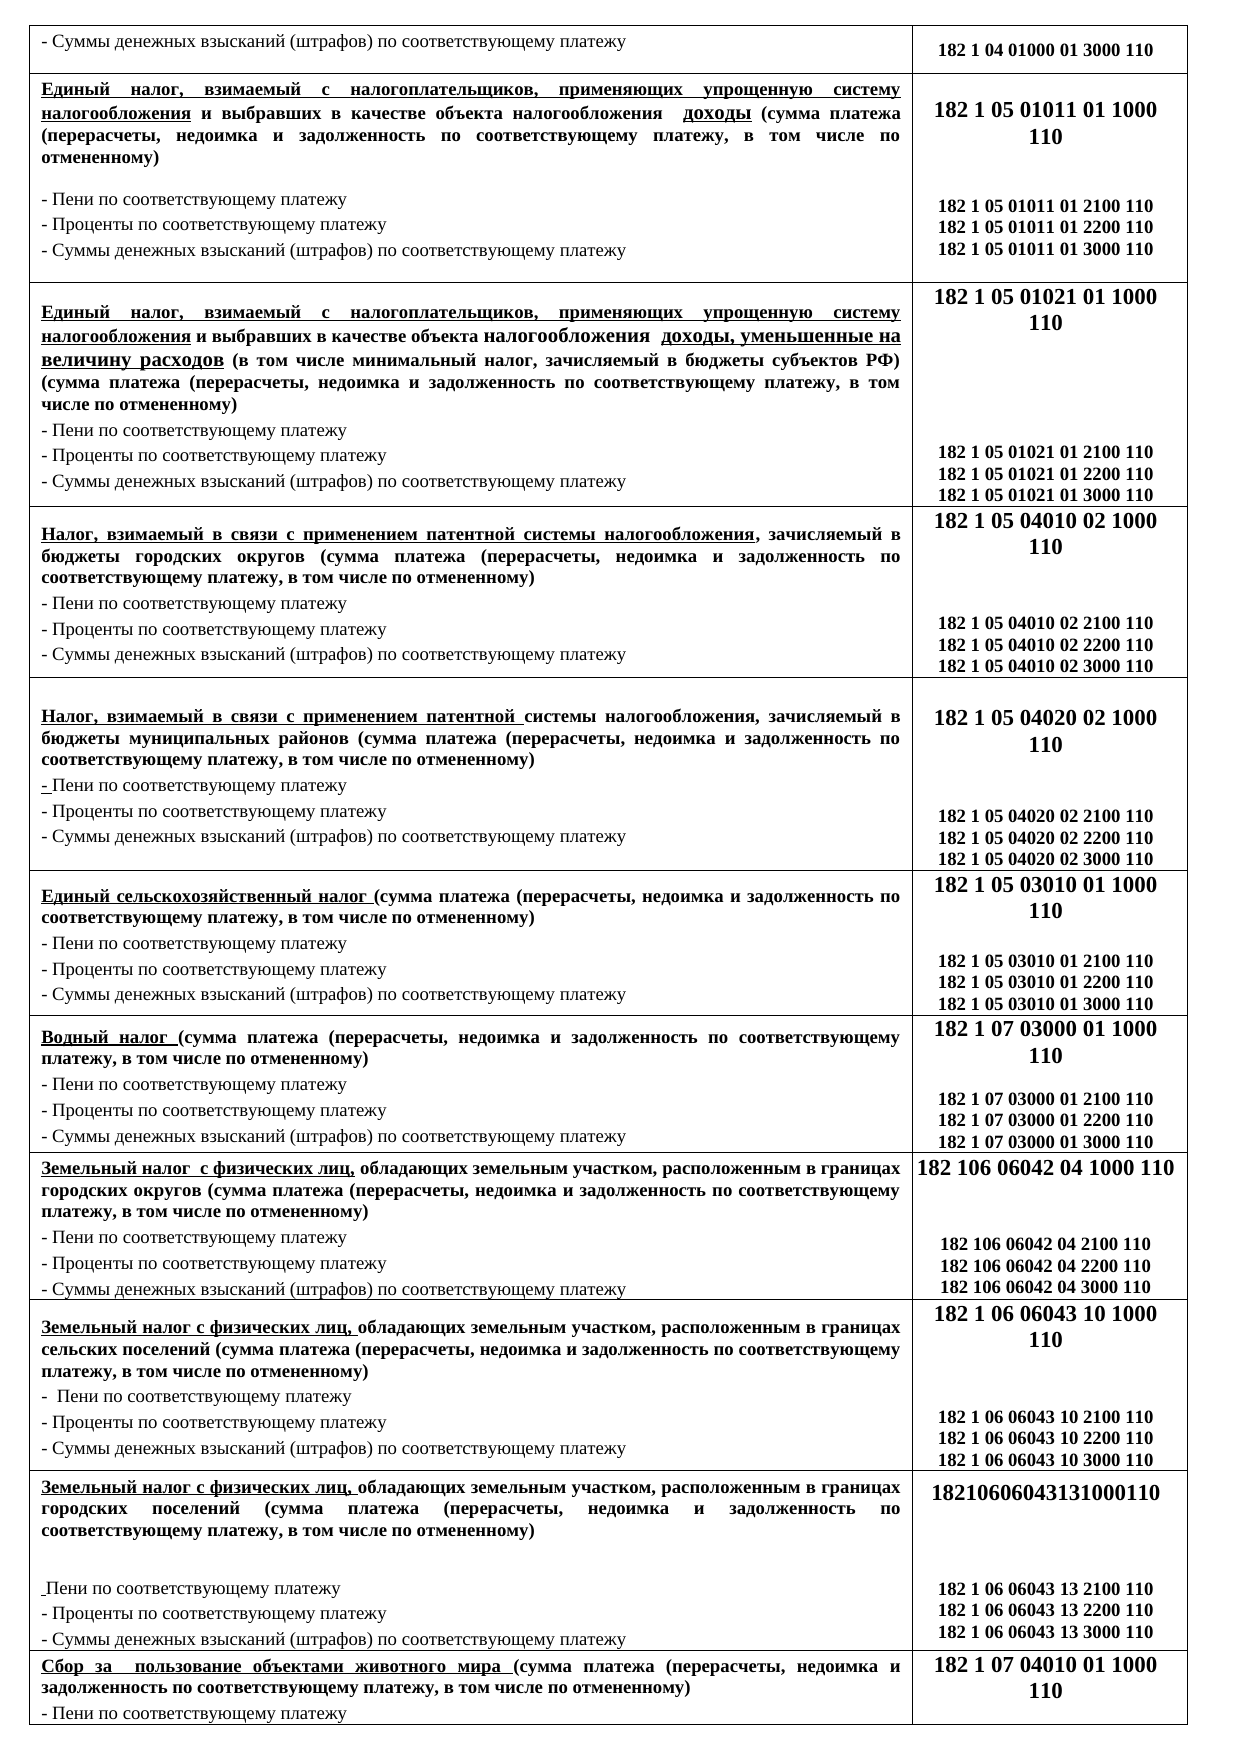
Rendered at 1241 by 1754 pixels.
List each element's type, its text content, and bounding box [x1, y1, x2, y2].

table_cell Единый сельскохозяйственный налог (сумма платежа (перерасчеты, недоимка и задолженность по соответствующему платежу, в том числе по отмененному) - Пени по соответствующему платежу - Проценты по соответствующему платежу - Суммы денежных взысканий (штрафов) по соответствующему платежу [30, 871, 912, 1014]
table_cell Земельный налог с физических лиц, обладающих земельным участком, расположенным в границах сельских поселений (сумма платежа (перерасчеты, недоимка и задолженность по соответствующему платежу, в том числе по отмененному) - Пени по соответствующему платежу - Проценты по соответствующему платежу - Суммы денежных взысканий (штрафов) по соответствующему платежу [30, 1300, 912, 1470]
table_cell 182 1 05 04010 02 1000 110 182 1 05 04010 02 2100 110 182 1 05 04010 02 2200 110 182 1 05 04010 02 3000 110 [913, 507, 1187, 677]
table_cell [30, 1651, 912, 1724]
table_cell 182 1 07 03000 01 1000 110 182 1 07 03000 01 2100 110 182 1 07 03000 01 2200 110 182 1 07 03000 01 3000 110 [913, 1016, 1187, 1152]
table_cell Земельный налог с физических лиц, обладающих земельным участком, расположенным в границах городских округов (сумма платежа (перерасчеты, недоимка и задолженность по соответствующему платежу, в том числе по отмененному) - Пени по соответствующему платежу - Проценты по соответствующему платежу - Суммы денежных взысканий (штрафов) по соответствующему платежу [30, 1153, 912, 1299]
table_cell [913, 1651, 1187, 1724]
table_cell Земельный налог с физических лиц, обладающих земельным участком, расположенным в границах городских поселений (сумма платежа (перерасчеты, недоимка и задолженность по соответствующему платежу, в том числе по отмененному) Пени по соответствующему платежу - Проценты по соответствующему платежу - Суммы денежных взысканий (штрафов) по соответствующему платежу [30, 1471, 912, 1649]
table_cell 182 1 05 01011 01 1000 110 182 1 05 01011 01 2100 110 182 1 05 01011 01 2200 110 182 1 05 01011 01 3000 110 [913, 74, 1187, 282]
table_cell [913, 26, 1187, 73]
table_cell 182 1 06 06043 10 1000 110 182 1 06 06043 10 2100 110 182 1 06 06043 10 2200 110 182 1 06 06043 10 3000 110 [913, 1300, 1187, 1470]
table_cell Водный налог (сумма платежа (перерасчеты, недоимка и задолженность по соответствующему платежу, в том числе по отмененному) - Пени по соответствующему платежу - Проценты по соответствующему платежу - Суммы денежных взысканий (штрафов) по соответствующему платежу [30, 1016, 912, 1152]
table_cell Налог, взимаемый в связи с применением патентной системы налогообложения, зачисляемый в бюджеты муниципальных районов (сумма платежа (перерасчеты, недоимка и задолженность по соответствующему платежу, в том числе по отмененному) - Пени по соответствующему платежу - Проценты по соответствующему платежу - Суммы денежных взысканий (штрафов) по соответствующему платежу [30, 678, 912, 870]
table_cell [30, 26, 912, 73]
table_cell 18210606043131000110 182 1 06 06043 13 2100 110 182 1 06 06043 13 2200 110 182 1 06 06043 13 3000 110 [913, 1471, 1187, 1649]
table_cell Единый налог, взимаемый с налогоплательщиков, применяющих упрощенную систему налогообложения и выбравших в качестве объекта налогообложения доходы, уменьшенные на величину расходов (в том числе минимальный налог, зачисляемый в бюджеты субъектов РФ) (сумма платежа (перерасчеты, недоимка и задолженность по соответствующему платежу, в том числе по отмененному) - Пени по соответствующему платежу - Проценты по соответствующему платежу - Суммы денежных взысканий (штрафов) по соответствующему платежу [30, 283, 912, 506]
table_cell 182 1 05 03010 01 1000 110 182 1 05 03010 01 2100 110 182 1 05 03010 01 2200 110 182 1 05 03010 01 3000 110 [913, 871, 1187, 1014]
table_cell 182 106 06042 04 1000 110 182 106 06042 04 2100 110 182 106 06042 04 2200 110 182 106 06042 04 3000 110 [913, 1153, 1187, 1299]
table_cell 182 1 05 01021 01 1000 110 182 1 05 01021 01 2100 110 182 1 05 01021 01 2200 110 182 1 05 01021 01 3000 110 [913, 283, 1187, 506]
table_cell Единый налог, взимаемый с налогоплательщиков, применяющих упрощенную систему налогообложения и выбравших в качестве объекта налогообложения доходы (сумма платежа (перерасчеты, недоимка и задолженность по соответствующему платежу, в том числе по отмененному) - Пени по соответствующему платежу - Проценты по соответствующему платежу - Суммы денежных взысканий (штрафов) по соответствующему платежу [30, 74, 912, 282]
table_cell 182 1 05 04020 02 1000 110 182 1 05 04020 02 2100 110 182 1 05 04020 02 2200 110 182 1 05 04020 02 3000 110 [913, 678, 1187, 870]
table_cell Налог, взимаемый в связи с применением патентной системы налогообложения, зачисляемый в бюджеты городских округов (сумма платежа (перерасчеты, недоимка и задолженность по соответствующему платежу, в том числе по отмененному) - Пени по соответствующему платежу - Проценты по соответствующему платежу - Суммы денежных взысканий (штрафов) по соответствующему платежу [30, 507, 912, 677]
